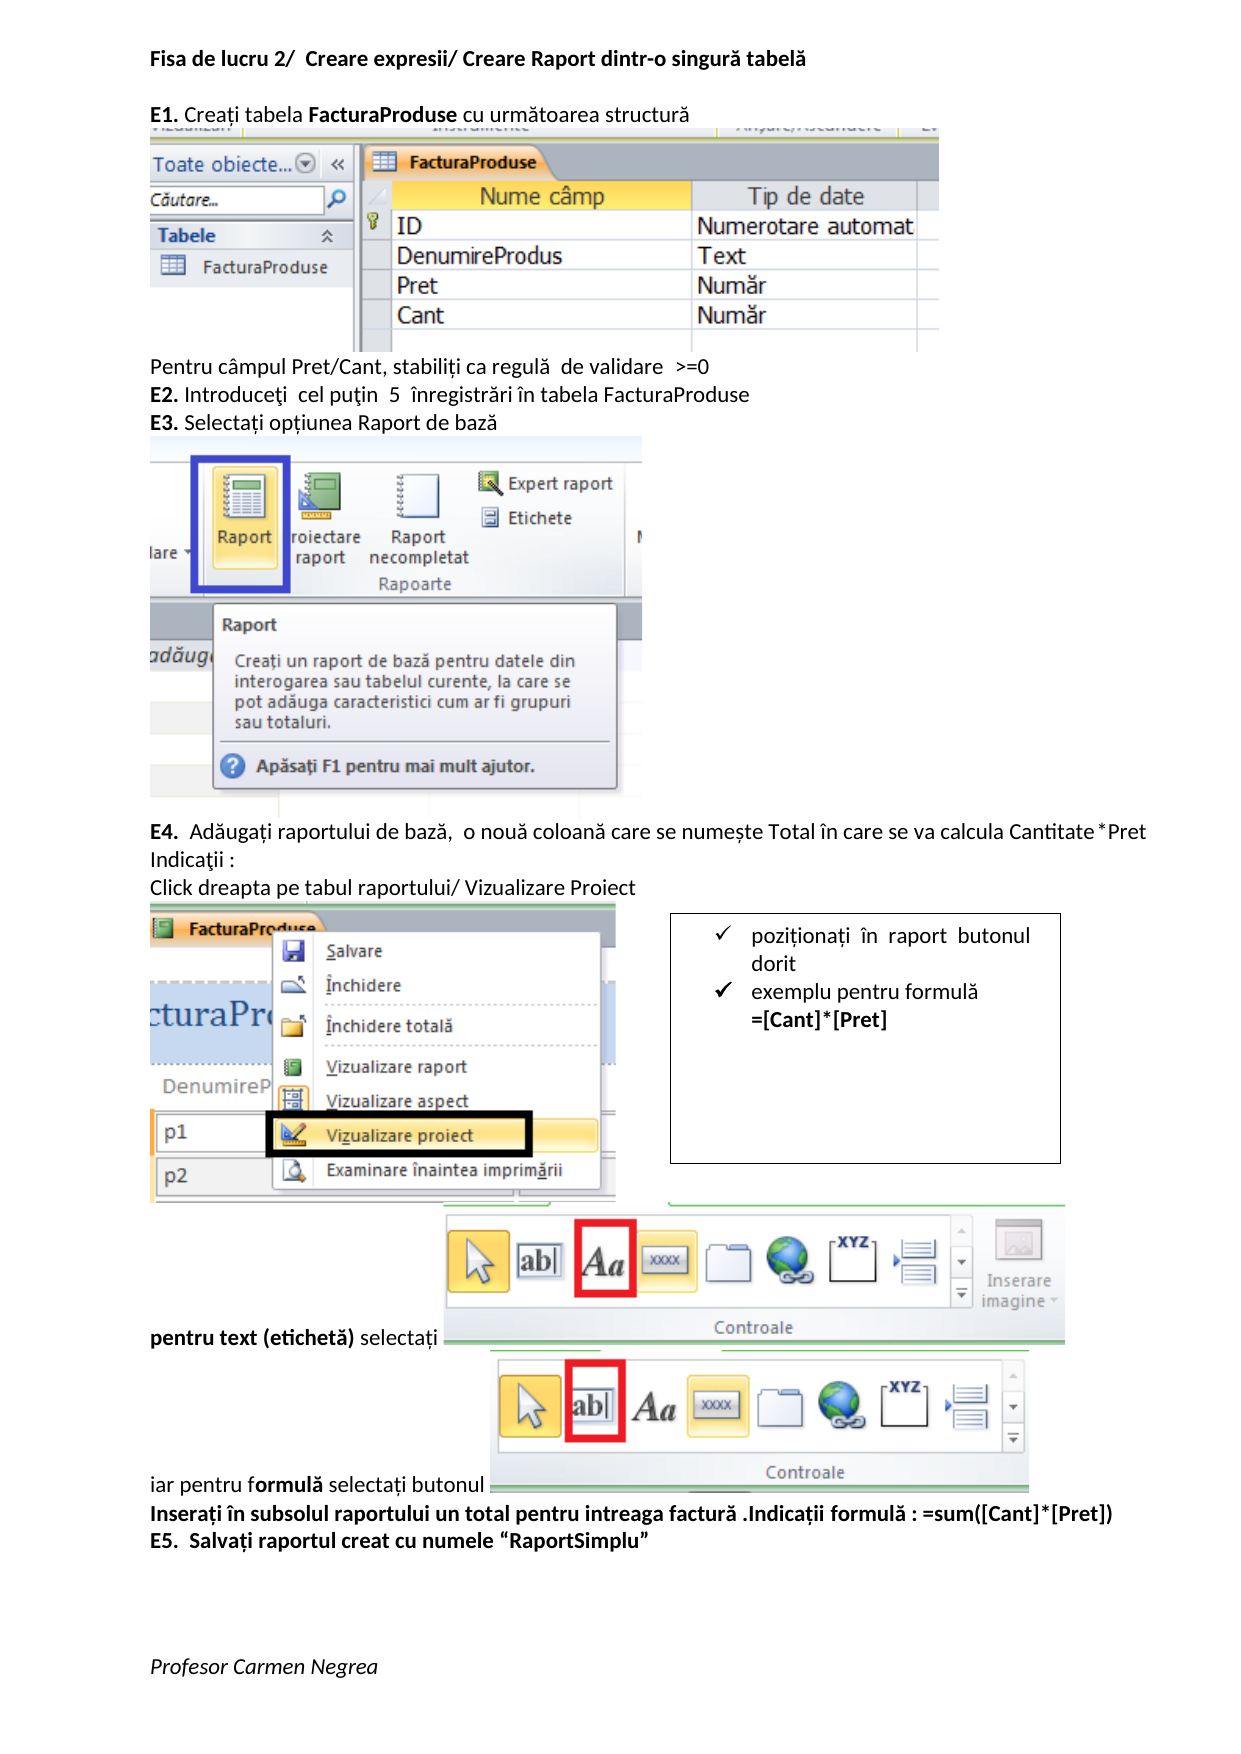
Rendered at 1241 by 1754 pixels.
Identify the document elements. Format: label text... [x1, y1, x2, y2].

picture [150, 128, 939, 352]
picture [490, 1350, 1030, 1493]
text E3. Selectaţi opţiunea Raport de bază [150, 408, 1181, 436]
picture [150, 901, 1066, 1345]
text E1. Creaţi tabela FacturaProduse cu următoarea structură [150, 100, 1181, 128]
text Click dreapta pe tabul raportului/ Vizualizare Proiect [150, 873, 1181, 901]
text Fisa de lucru 2/ Creare expresii/ Creare Raport dintr-o singură tabelă [150, 44, 1181, 72]
text Indicaţii : [150, 845, 1181, 873]
text E4. Adăugaţi raportului de bază, o nouă coloană care se numeşte Total în care se va calcula Cantitate*Pret [150, 817, 1181, 845]
picture [150, 436, 643, 818]
text Pentru câmpul Pret/Cant, stabiliţi ca regulă de validare >=0 [150, 352, 1181, 380]
text pentru text (etichetă) selectaţi [150, 1203, 1181, 1351]
text E2. Introduceţi cel puţin 5 înregistrări în tabela FacturaProduse [150, 380, 1181, 408]
text E5. Salvaţi raportul creat cu numele “RaportSimplu” [150, 1527, 1181, 1555]
text Inseraţi în subsolul raportului un total pentru intreaga factură .Indicaţii formulă : =sum([Cant]*[Pret]) [150, 1499, 1181, 1527]
